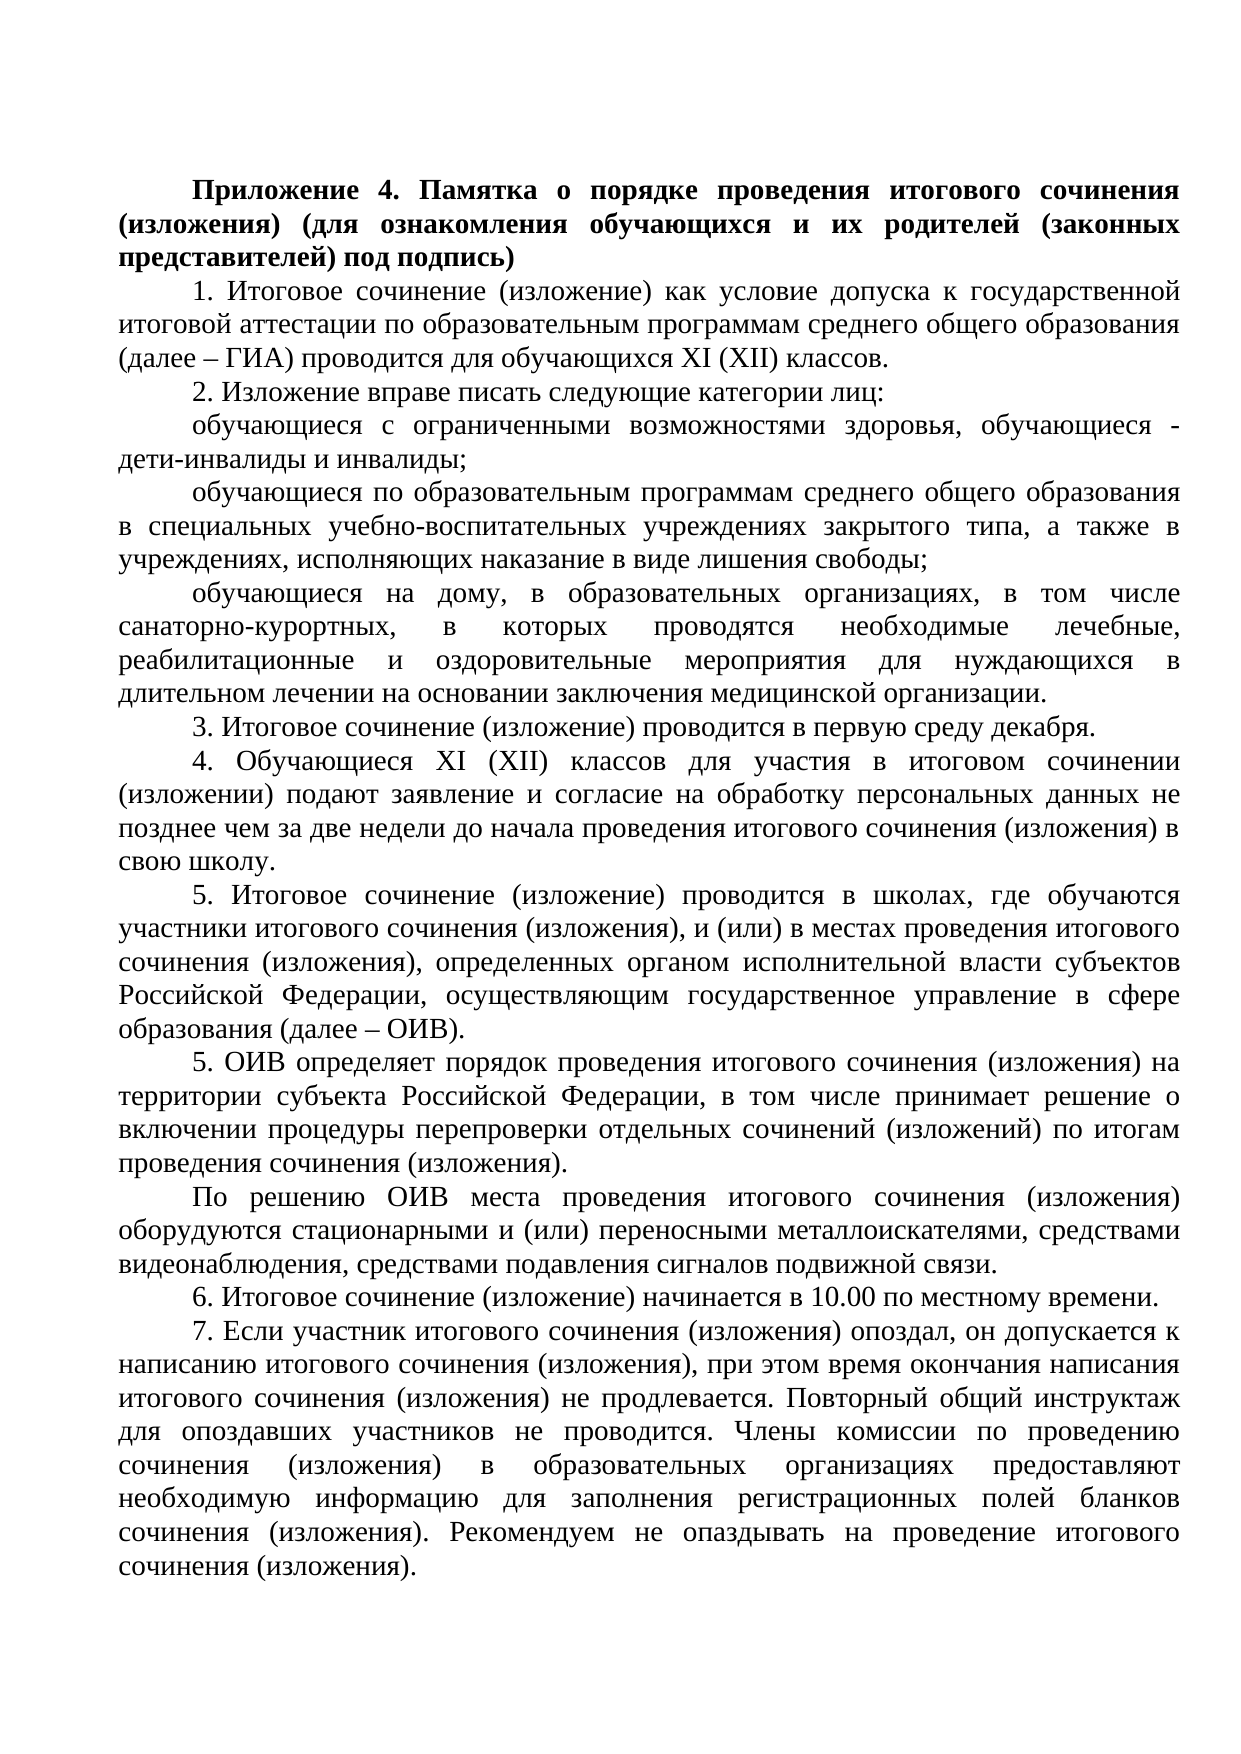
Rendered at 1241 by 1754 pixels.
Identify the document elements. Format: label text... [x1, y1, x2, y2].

text 4. Обучающиеся XI (XII) классов для участия в итоговом сочинении (изложении) подают заявление и согласие на обработку персональных данных не позднее чем за две недели до начала проведения итогового сочинения (изложения) в свою школу. [118, 743, 1181, 877]
text 2. Изложение вправе писать следующие категории лиц: [118, 374, 1181, 407]
text 3. Итоговое сочинение (изложение) проводится в первую среду декабря. [118, 709, 1181, 743]
text Приложение 4. Памятка о порядке проведения итогового сочинения (изложения) (для ознакомления обучающихся и их родителей (законных представителей) под подпись) [118, 172, 1181, 273]
text обучающиеся по образовательным программам среднего общего образования в специальных учебно-воспитательных учреждениях закрытого типа, а также в учреждениях, исполняющих наказание в виде лишения свободы; [118, 474, 1181, 575]
text 7. Если участник итогового сочинения (изложения) опоздал, он допускается к написанию итогового сочинения (изложения), при этом время окончания написания итогового сочинения (изложения) не продлевается. Повторный общий инструктаж для опоздавших участников не проводится. Члены комиссии по проведению сочинения (изложения) в образовательных организациях предоставляют необходимую информацию для заполнения регистрационных полей бланков сочинения (изложения). Рекомендуем не опаздывать на проведение итогового сочинения (изложения). [118, 1313, 1181, 1581]
text 1. Итоговое сочинение (изложение) как условие допуска к государственной итоговой аттестации по образовательным программам среднего общего образования (далее – ГИА) проводится для обучающихся XI (XII) классов. [118, 273, 1181, 374]
text 6. Итоговое сочинение (изложение) начинается в 10.00 по местному времени. [118, 1279, 1181, 1313]
text По решению ОИВ места проведения итогового сочинения (изложения) оборудуются стационарными и (или) переносными металлоискателями, средствами видеонаблюдения, средствами подавления сигналов подвижной связи. [118, 1179, 1181, 1279]
text обучающиеся с ограниченными возможностями здоровья, обучающиеся - дети-инвалиды и инвалиды; [118, 407, 1181, 474]
text обучающиеся на дому, в образовательных организациях, в том числе санаторно-курортных, в которых проводятся необходимые лечебные, реабилитационные и оздоровительные мероприятия для нуждающихся в длительном лечении на основании заключения медицинской организации. [118, 575, 1181, 709]
text 5. Итоговое сочинение (изложение) проводится в школах, где обучаются участники итогового сочинения (изложения), и (или) в местах проведения итогового сочинения (изложения), определенных органом исполнительной власти субъектов Российской Федерации, осуществляющим государственное управление в сфере образования (далее – ОИВ). [118, 877, 1181, 1044]
text 5. ОИВ определяет порядок проведения итогового сочинения (изложения) на территории субъекта Российской Федерации, в том числе принимает решение о включении процедуры перепроверки отдельных сочинений (изложений) по итогам проведения сочинения (изложения). [118, 1044, 1181, 1179]
